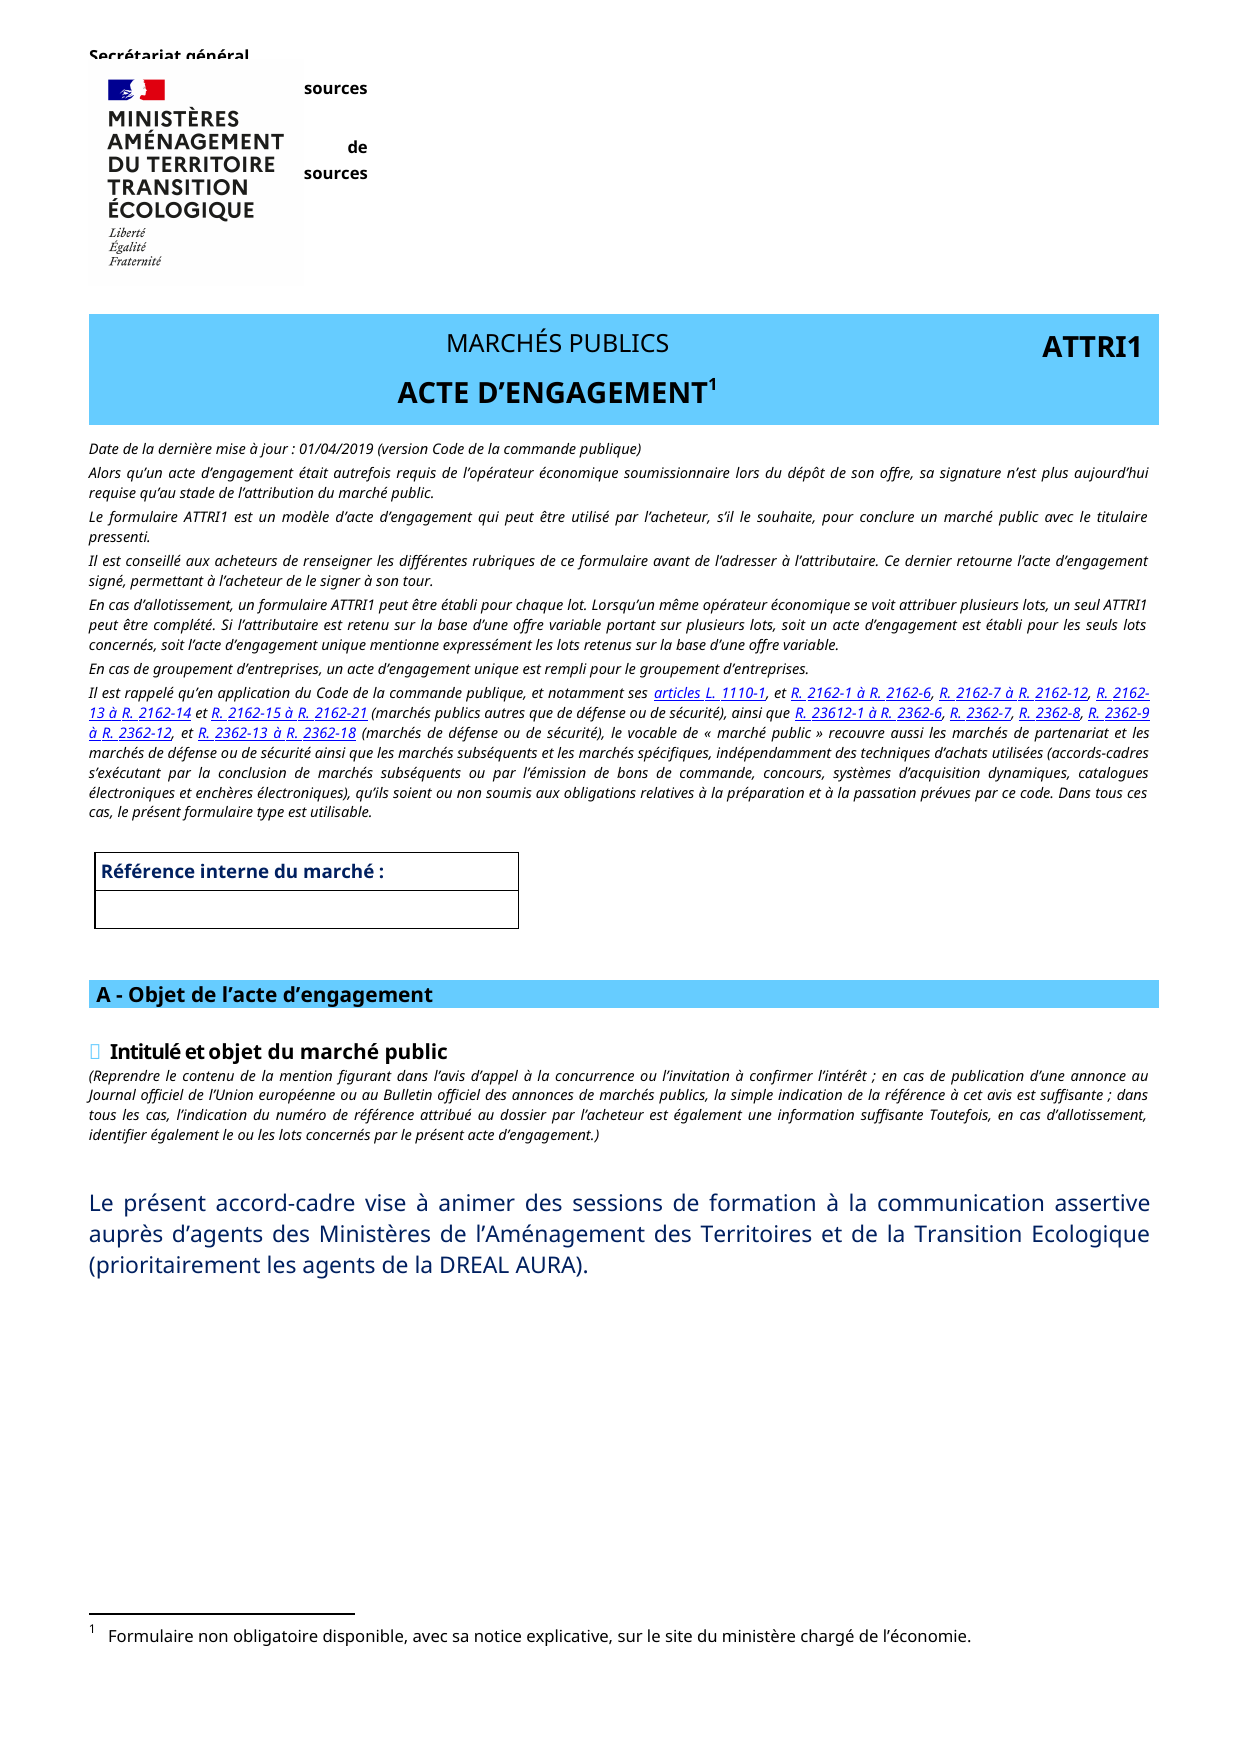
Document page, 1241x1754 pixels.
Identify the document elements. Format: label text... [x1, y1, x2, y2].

text Il est conseillé aux acheteurs de renseigner les différentes rubriques de ce formulaire avant de l’adresser à l’attributaire. Ce dernier retourne l’acte d’engagement signé, permettant à l’acheteur de le signer à son tour. [89, 551, 1152, 591]
table_header A - Objet de l’acte d’engagement [89, 980, 1159, 1008]
text Le formulaire ATTRI1 est un modèle d’acte d’engagement qui peut être utilisé par l’acheteur, s’il le souhaite, pour conclure un marché public avec le titulaire pressenti. [89, 507, 1152, 547]
text  Intitulé et objet du marché public [89, 1037, 1152, 1065]
text Alors qu’un acte d’engagement était autrefois requis de l’opérateur économique soumissionnaire lors du dépôt de son offre, sa signature n’est plus aujourd’hui requise qu’au stade de l’attribution du marché public. [89, 463, 1152, 503]
text Il est rappelé qu’en application du Code de la commande publique, et notamment ses articles L. 1110-1, et R. 2162-1 à R. 2162-6, R. 2162-7 à R. 2162-12, R. 2162-13 à R. 2162-14 et R. 2162-15 à R. 2162-21 (marchés publics autres que de défense ou de sécurité), ainsi que R. 23612-1 à R. 2362-6, R. 2362-7, R. 2362-8, R. 2362-9 à R. 2362-12, et R. 2362-13 à R. 2362-18 (marchés de défense ou de sécurité), le vocable de « marché public » recouvre aussi les marchés de partenariat et les marchés de défense ou de sécurité ainsi que les marchés subséquents et les marchés spécifiques, indépendamment des techniques d’achats utilisées (accords-cadres s’exécutant par la conclusion de marchés subséquents ou par l’émission de bons de commande, concours, systèmes d’acquisition dynamiques, catalogues électroniques et enchères électroniques), qu’ils soient ou non soumis aux obligations relatives à la préparation et à la passation prévues par ce code. Dans tous ces cas, le présent formulaire type est utilisable. [89, 683, 1152, 822]
text En cas de groupement d’entreprises, un acte d’engagement unique est rempli pour le groupement d’entreprises. [89, 659, 1152, 679]
text En cas d’allotissement, un formulaire ATTRI1 peut être établi pour chaque lot. Lorsqu’un même opérateur économique se voit attribuer plusieurs lots, un seul ATTRI1 peut être complété. Si l’attributaire est retenu sur la base d’une offre variable portant sur plusieurs lots, soit un acte d’engagement est établi pour les seuls lots concernés, soit l’acte d’engagement unique mentionne expressément les lots retenus sur la base d’une offre variable. [89, 595, 1152, 655]
table_header MARCHÉS PUBLICS ACTE D’ENGAGEMENT [89, 314, 1026, 425]
text Le présent accord-cadre vise à animer des sessions de formation à la communication assertive auprès d’agents des Ministères de l’Aménagement des Territoires et de la Transition Ecologique (prioritairement les agents de la DREAL AURA). [89, 1187, 1152, 1280]
table_header Référence interne du marché : [96, 853, 518, 890]
table_cell [96, 891, 518, 928]
text Date de la dernière mise à jour : 01/04/2019 (version Code de la commande publique) [89, 439, 1152, 459]
text (Reprendre le contenu de la mention figurant dans l’avis d’appel à la concurrence ou l’invitation à confirmer l’intérêt ; en cas de publication d’une annonce au Journal officiel de l’Union européenne ou au Bulletin officiel des annonces de marchés publics, la simple indication de la référence à cet avis est suffisante ; dans tous les cas, l’indication du numéro de référence attribué au dossier par l’acheteur est également une information suffisante Toutefois, en cas d’allotissement, identifier également le ou les lots concernés par le présent acte d’engagement.) [89, 1065, 1152, 1145]
table_header ATTRI1 [1026, 314, 1159, 425]
picture [88, 59, 304, 286]
